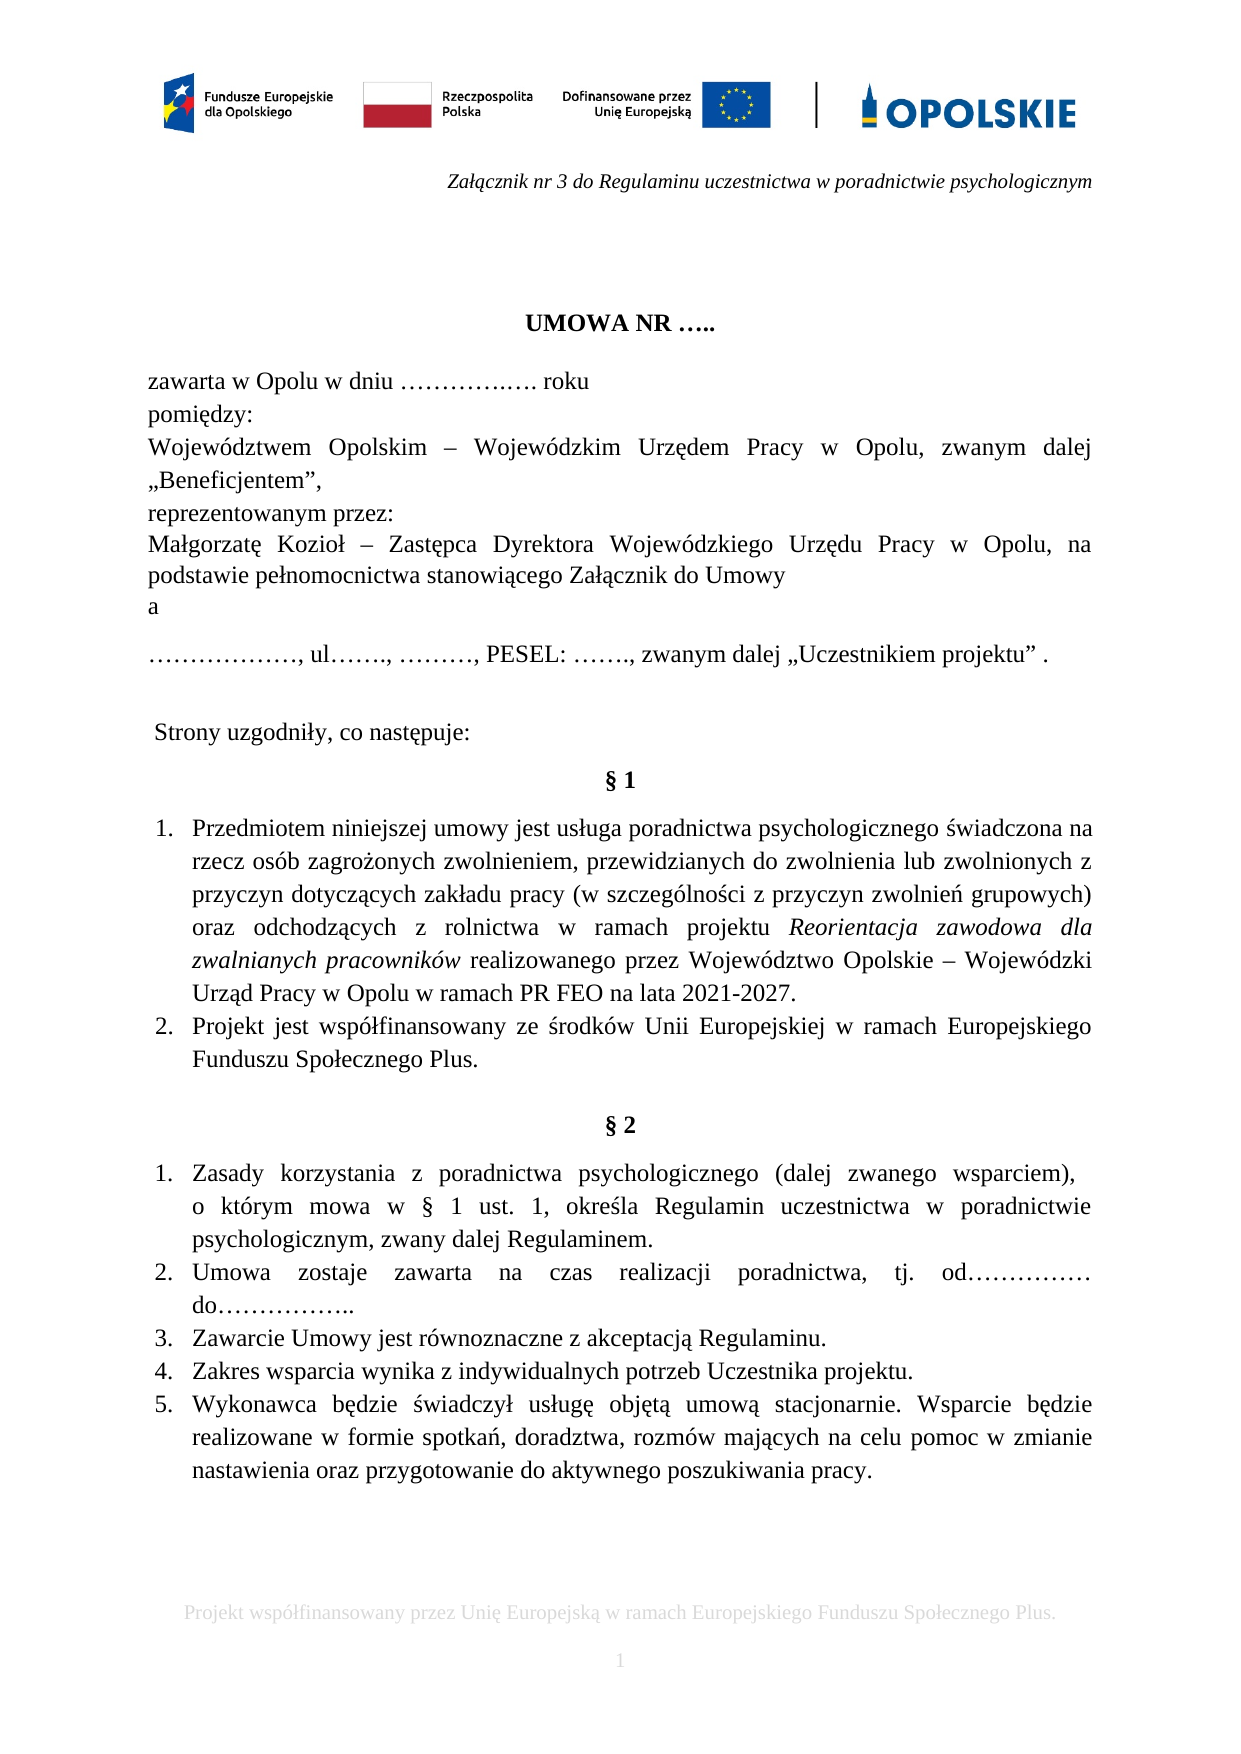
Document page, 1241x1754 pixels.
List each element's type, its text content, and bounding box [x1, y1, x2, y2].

list Projekt jest współfinansowany ze środków Unii Europejskiej w ramach Europejskiego Funduszu Społecznego Plus. [155, 1011, 1093, 1073]
list Przedmiotem niniejszej umowy jest usługa poradnictwa psychologicznego świadczona na rzecz osób zagrożonych zwolnieniem, przewidzianych do zwolnienia lub zwolnionych z przyczyn dotyczących zakładu pracy (w szczególności z przyczyn zwolnień grupowych) oraz odchodzących z rolnictwa w ramach projektu Reorientacja zawodowa dla zwalnianych pracowników realizowanego przez Województwo Opolskie – Wojewódzki Urząd Pracy w Opolu w ramach PR FEO na lata 2021-2027. [155, 813, 1093, 1007]
text Małgorzatę Kozioł – Zastępca Dyrektora Wojewódzkiego Urzędu Pracy w Opolu, na podstawie pełnomocnictwa stanowiącego Załącznik do Umowy [148, 529, 1093, 589]
list Zakres wsparcia wynika z indywidualnych potrzeb Uczestnika projektu. [154, 1356, 1093, 1385]
list Zawarcie Umowy jest równoznaczne z akceptacją Regulaminu. [154, 1323, 1093, 1352]
text zawarta w Opolu w dniu ………….…. roku [148, 366, 1093, 394]
text Załącznik nr 3 do Regulaminu uczestnictwa w poradnictwie psychologicznym [148, 169, 1093, 193]
subtitle Województwem Opolskim – Wojewódzkim Urzędem Pracy w Opolu, zwanym dalej „Beneficjentem”, [148, 432, 1093, 494]
text § 2 [148, 1110, 1093, 1139]
list Wykonawca będzie świadczył usługę objętą umową stacjonarnie. Wsparcie będzie realizowane w formie spotkań, doradztwa, rozmów mających na celu pomoc w zmianie nastawienia oraz przygotowanie do aktywnego poszukiwania pracy. [154, 1389, 1093, 1484]
text ………………, ul……., ………, PESEL: ……., zwanym dalej „Uczestnikiem projektu” . [148, 639, 1093, 667]
list Umowa zostaje zawarta na czas realizacji poradnictwa, tj. od…………… do…………….. [154, 1257, 1093, 1319]
text pomiędzy: [148, 399, 1093, 428]
text § 1 [148, 765, 1093, 794]
text a [148, 591, 1093, 620]
text UMOWA NR ….. [148, 308, 1093, 337]
list Zasady korzystania z poradnictwa psychologicznego (dalej zwanego wsparciem), o którym mowa w § 1 ust. 1, określa Regulamin uczestnictwa w poradnictwie psychologicznym, zwany dalej Regulaminem. [154, 1158, 1093, 1253]
text Strony uzgodniły, co następuje: [148, 717, 1093, 746]
text reprezentowanym przez: [148, 498, 1093, 527]
picture [148, 53, 1092, 150]
